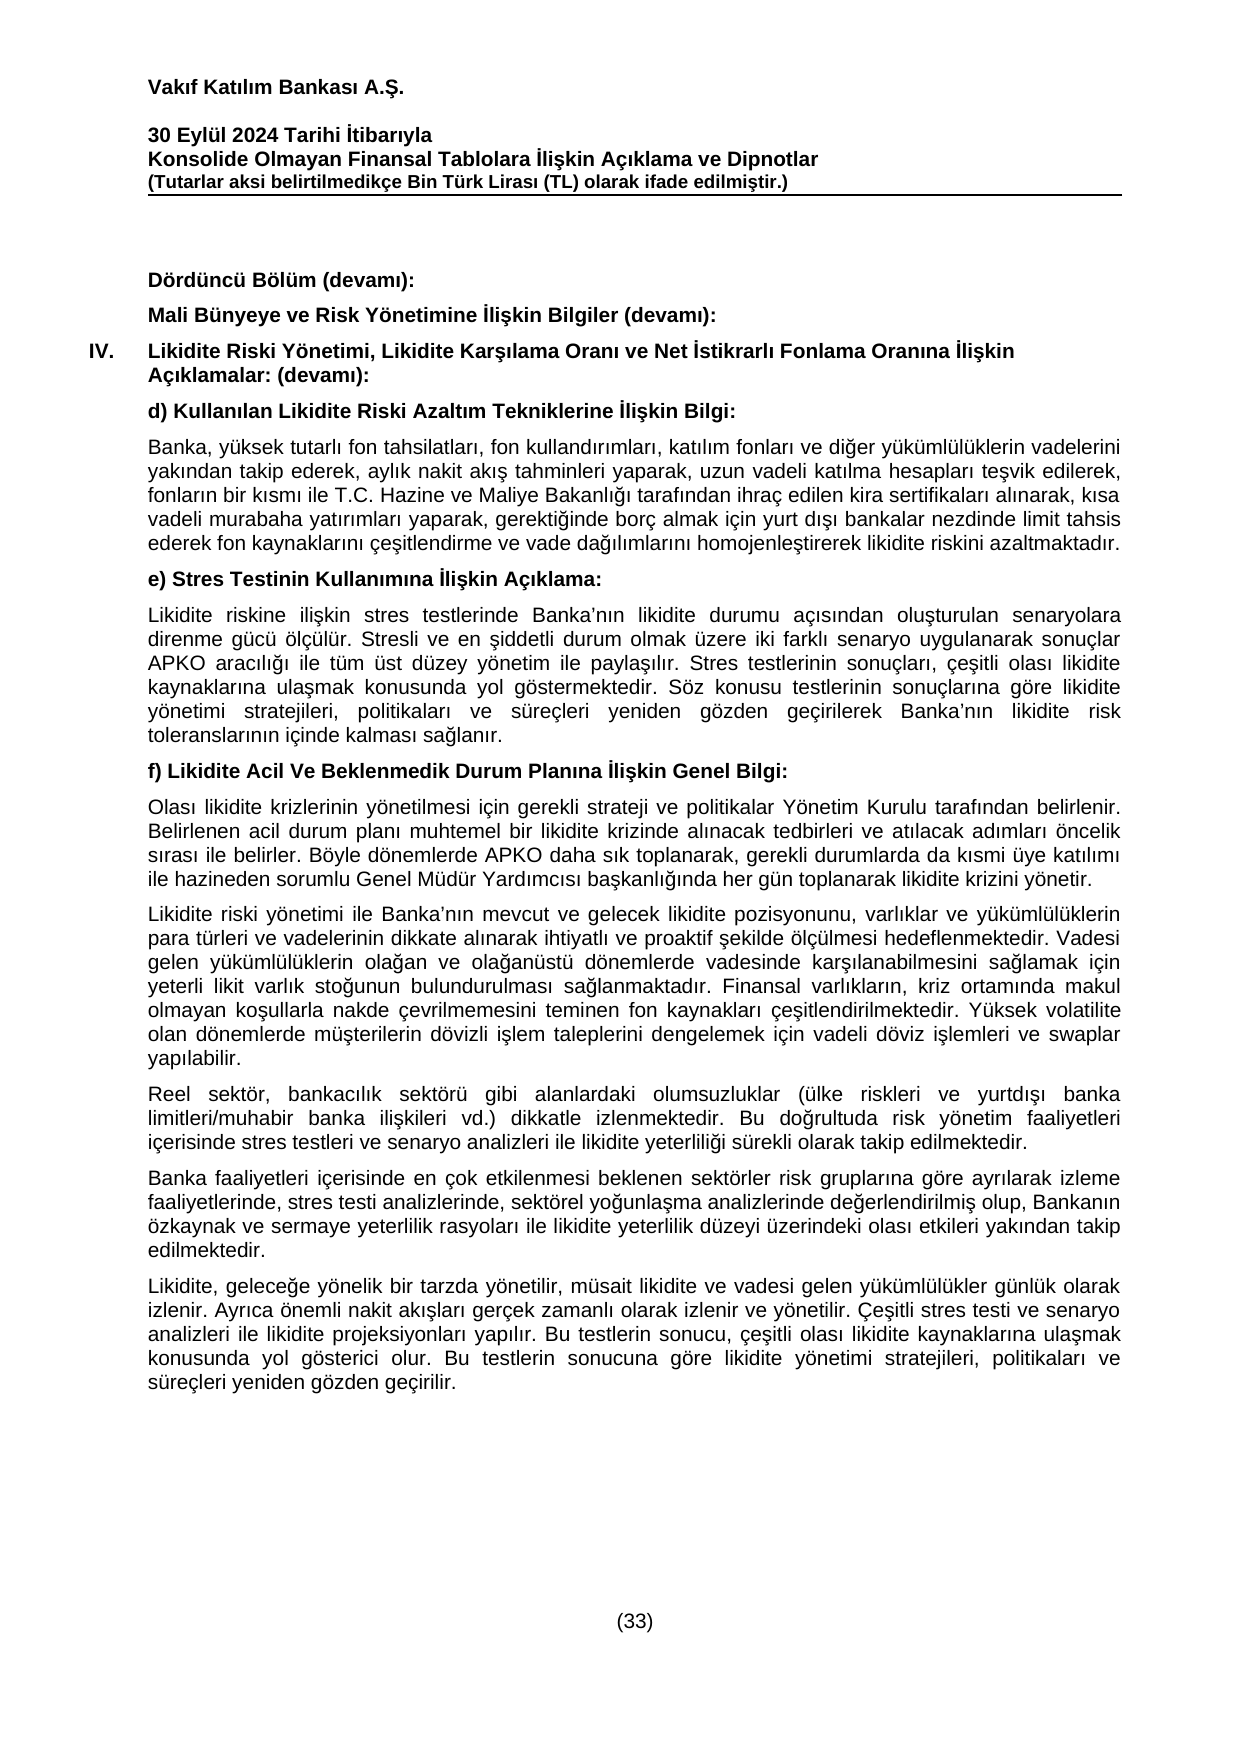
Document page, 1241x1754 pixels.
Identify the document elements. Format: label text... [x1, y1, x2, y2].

text Banka faaliyetleri içerisinde en çok etkilenmesi beklenen sektörler risk gruplarına göre ayrılarak izleme faaliyetlerinde, stres testi analizlerinde, sektörel yoğunlaşma analizlerinde değerlendirilmiş olup, Bankanın özkaynak ve sermaye yeterlilik rasyoları ile likidite yeterlilik düzeyi üzerindeki olası etkileri yakından takip edilmektedir. [148, 1166, 1122, 1262]
text f) Likidite Acil Ve Beklenmedik Durum Planına İlişkin Genel Bilgi: [148, 758, 1122, 782]
text Banka, yüksek tutarlı fon tahsilatları, fon kullandırımları, katılım fonları ve diğer yükümlülüklerin vadelerini yakından takip ederek, aylık nakit akış tahminleri yaparak, uzun vadeli katılma hesapları teşvik edilerek, fonların bir kısmı ile T.C. Hazine ve Maliye Bakanlığı tarafından ihraç edilen kira sertifikaları alınarak, kısa vadeli murabaha yatırımları yaparak, gerektiğinde borç almak için yurt dışı bankalar nezdinde limit tahsis ederek fon kaynaklarını çeşitlendirme ve vade dağılımlarını homojenleştirerek likidite riskini azaltmaktadır. [148, 435, 1122, 555]
text Mali Bünyeye ve Risk Yönetimine İlişkin Bilgiler (devamı): [148, 303, 1122, 327]
text d) Kullanılan Likidite Riski Azaltım Tekniklerine İlişkin Bilgi: [148, 399, 1122, 423]
text Reel sektör, bankacılık sektörü gibi alanlardaki olumsuzluklar (ülke riskleri ve yurtdışı banka limitleri/muhabir banka ilişkileri vd.) dikkatle izlenmektedir. Bu doğrultuda risk yönetim faaliyetleri içerisinde stres testleri ve senaryo analizleri ile likidite yeterliliği sürekli olarak takip edilmektedir. [148, 1082, 1122, 1154]
text e) Stres Testinin Kullanımına İlişkin Açıklama: [148, 567, 1122, 591]
text IV. Likidite Riski Yönetimi, Likidite Karşılama Oranı ve Net İstikrarlı Fonlama Oranına İlişkin Açıklamalar: (devamı): [89, 339, 1122, 387]
text Likidite riski yönetimi ile Banka’nın mevcut ve gelecek likidite pozisyonunu, varlıklar ve yükümlülüklerin para türleri ve vadelerinin dikkate alınarak ihtiyatlı ve proaktif şekilde ölçülmesi hedeflenmektedir. Vadesi gelen yükümlülüklerin olağan ve olağanüstü dönemlerde vadesinde karşılanabilmesini sağlamak için yeterli likit varlık stoğunun bulundurulması sağlanmaktadır. Finansal varlıkların, kriz ortamında makul olmayan koşullarla nakde çevrilmemesini teminen fon kaynakları çeşitlendirilmektedir. Yüksek volatilite olan dönemlerde müşterilerin dövizli işlem taleplerini dengelemek için vadeli döviz işlemleri ve swaplar yapılabilir. [148, 902, 1122, 1070]
text Dördüncü Bölüm (devamı): [148, 267, 1122, 291]
text Olası likidite krizlerinin yönetilmesi için gerekli strateji ve politikalar Yönetim Kurulu tarafından belirlenir. Belirlenen acil durum planı muhtemel bir likidite krizinde alınacak tedbirleri ve atılacak adımları öncelik sırası ile belirler. Böyle dönemlerde APKO daha sık toplanarak, gerekli durumlarda da kısmi üye katılımı ile hazineden sorumlu Genel Müdür Yardımcısı başkanlığında her gün toplanarak likidite krizini yönetir. [148, 794, 1122, 890]
text Likidite, geleceğe yönelik bir tarzda yönetilir, müsait likidite ve vadesi gelen yükümlülükler günlük olarak izlenir. Ayrıca önemli nakit akışları gerçek zamanlı olarak izlenir ve yönetilir. Çeşitli stres testi ve senaryo analizleri ile likidite projeksiyonları yapılır. Bu testlerin sonucu, çeşitli olası likidite kaynaklarına ulaşmak konusunda yol gösterici olur. Bu testlerin sonucuna göre likidite yönetimi stratejileri, politikaları ve süreçleri yeniden gözden geçirilir. [148, 1274, 1122, 1393]
text Likidite riskine ilişkin stres testlerinde Banka’nın likidite durumu açısından oluşturulan senaryolara direnme gücü ölçülür. Stresli ve en şiddetli durum olmak üzere iki farklı senaryo uygulanarak sonuçlar APKO aracılığı ile tüm üst düzey yönetim ile paylaşılır. Stres testlerinin sonuçları, çeşitli olası likidite kaynaklarına ulaşmak konusunda yol göstermektedir. Söz konusu testlerinin sonuçlarına göre likidite yönetimi stratejileri, politikaları ve süreçleri yeniden gözden geçirilerek Banka’nın likidite risk toleranslarının içinde kalması sağlanır. [148, 603, 1122, 747]
